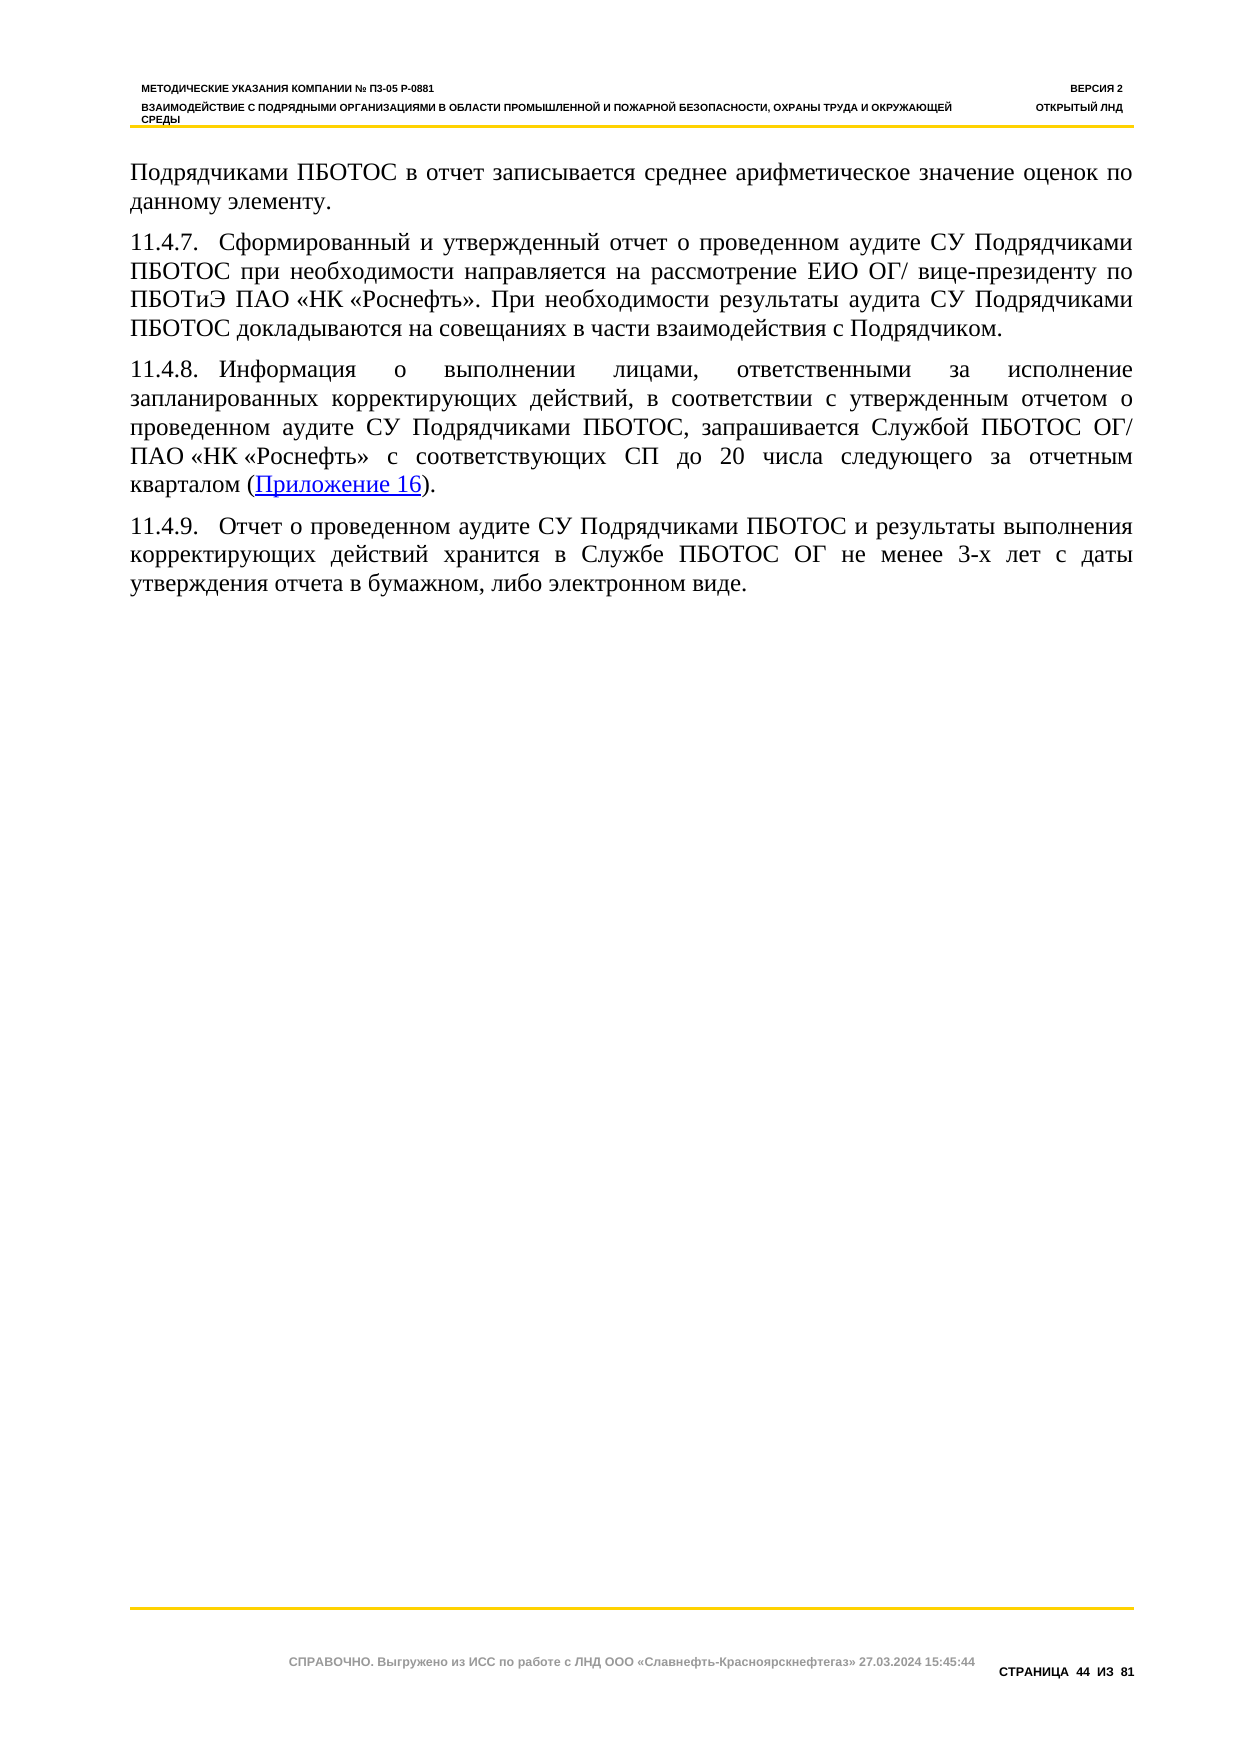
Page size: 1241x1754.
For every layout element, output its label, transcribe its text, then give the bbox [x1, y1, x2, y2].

list Сформированный и утвержденный отчет о проведенном аудите СУ Подрядчиками ПБОТОС при необходимости направляется на рассмотрение ЕИО ОГ/ вице-президенту по ПБОТиЭ ПАО «НК «Роснефть». При необходимости результаты аудита СУ Подрядчиками ПБОТОС докладываются на совещаниях в части взаимодействия с Подрядчиком. [130, 227, 1134, 342]
list Отчет о проведенном аудите СУ Подрядчиками ПБОТОС и результаты выполнения корректирующих действий хранится в Службе ПБОТОС ОГ не менее 3-х лет с даты утверждения отчета в бумажном, либо электронном виде. [130, 511, 1134, 597]
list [130, 157, 1134, 214]
list Информация о выполнении лицами, ответственными за исполнение запланированных корректирующих действий, в соответствии с утвержденным отчетом о проведенном аудите СУ Подрядчиками ПБОТОС, запрашивается Службой ПБОТОС ОГ/ ПАО «НК «Роснефть» с соответствующих СП до 20 числа следующего за отчетным кварталом (Приложение 16). [130, 354, 1134, 498]
